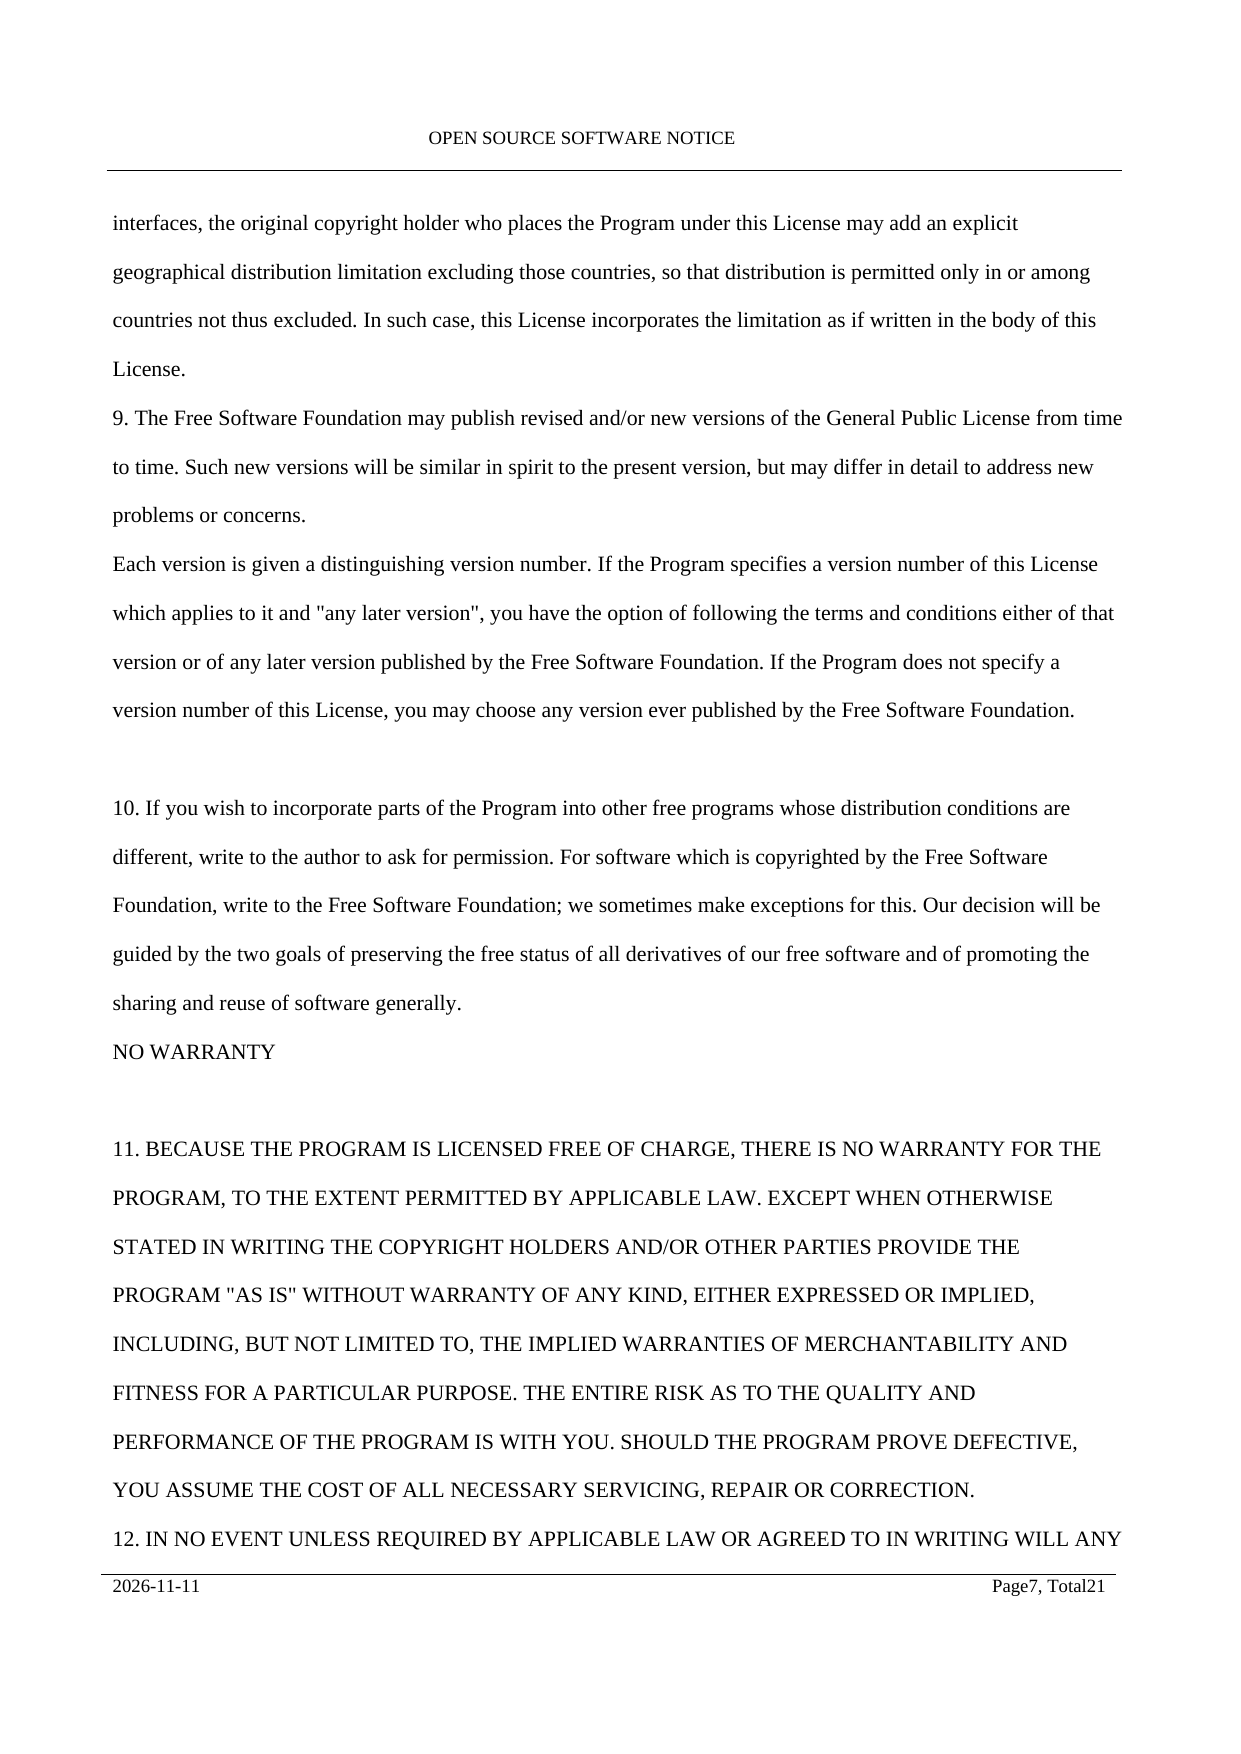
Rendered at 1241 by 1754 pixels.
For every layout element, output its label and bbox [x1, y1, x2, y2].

text [112, 206, 1128, 1555]
